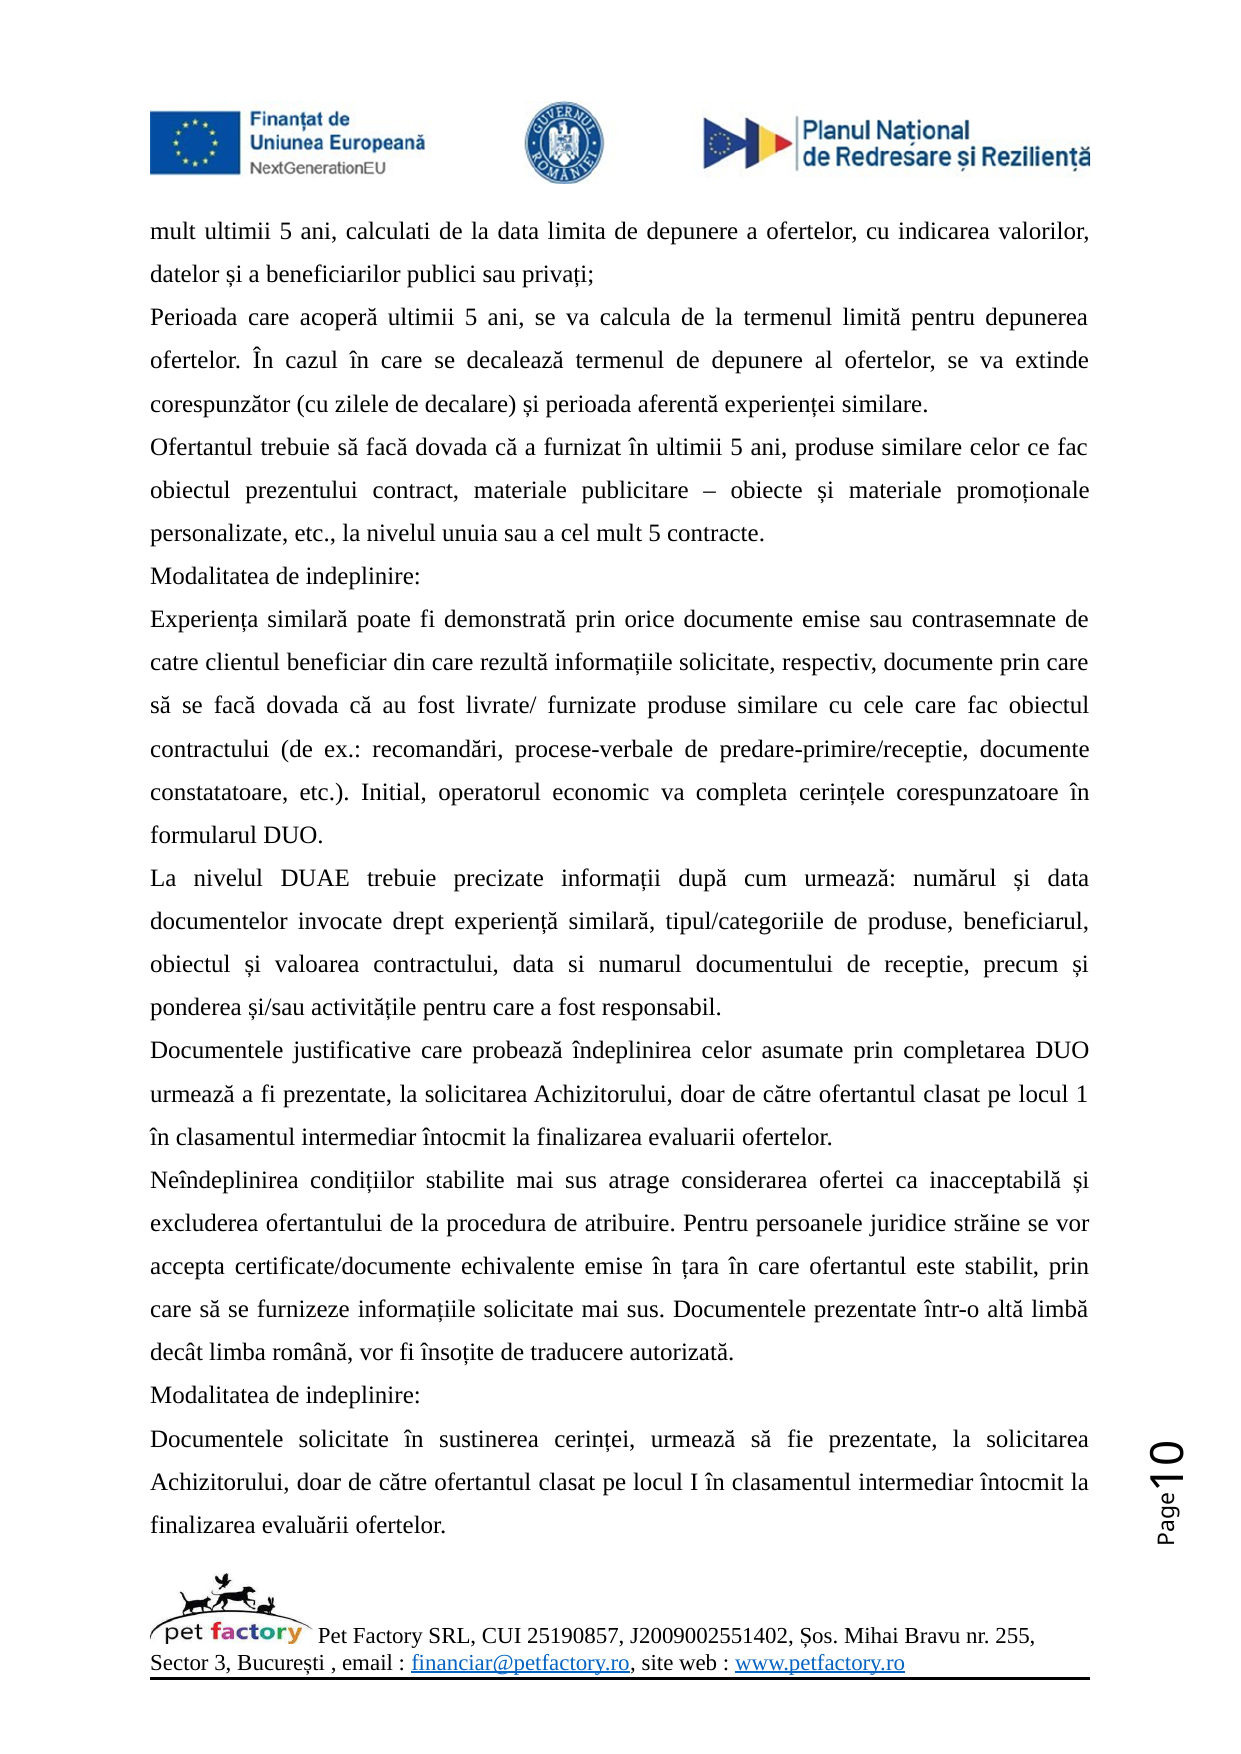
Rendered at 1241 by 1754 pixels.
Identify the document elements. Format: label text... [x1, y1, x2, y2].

text Experiența similară poate fi demonstrată prin orice documente emise sau contrasemnate de catre clientul beneficiar din care rezultă informațiile solicitate, respectiv, documente prin care să se facă dovada că au fost livrate/ furnizate produse similare cu cele care fac obiectul contractului (de ex.: recomandări, procese-verbale de predare-primire/receptie, documente constatatoare, etc.). Initial, operatorul economic va completa cerințele corespunzatoare în formularul DUO. [150, 604, 1090, 849]
text Neîndeplinirea condițiilor stabilite mai sus atrage considerarea ofertei ca inacceptabilă și excluderea ofertantului de la procedura de atribuire. Pentru persoanele juridice străine se vor accepta certificate/documente echivalente emise în țara în care ofertantul este stabilit, prin care să se furnizeze informațiile solicitate mai sus. Documentele prezentate într-o altă limbă decât limba română, vor fi însoțite de traducere autorizată. [150, 1165, 1090, 1366]
text Ofertantul trebuie să facă dovada că a furnizat în ultimii 5 ani, produse similare celor ce fac obiectul prezentului contract, materiale publicitare – obiecte și materiale promoționale personalizate, etc., la nivelul unuia sau a cel mult 5 contracte. [150, 432, 1090, 547]
text Documentele solicitate în sustinerea cerinței, urmează să fie prezentate, la solicitarea Achizitorului, doar de către ofertantul clasat pe locul I în clasamentul intermediar întocmit la finalizarea evaluării ofertelor. [150, 1424, 1090, 1539]
text Modalitatea de indeplinire: [150, 561, 1090, 590]
text Perioada care acoperă ultimii 5 ani, se va calcula de la termenul limită pentru depunerea ofertelor. În cazul în care se decalează termenul de depunere al ofertelor, se va extinde corespunzător (cu zilele de decalare) și perioada aferentă experienței similare. [150, 302, 1090, 417]
text Documentele justificative care probează îndeplinirea celor asumate prin completarea DUO urmează a fi prezentate, la solicitarea Achizitorului, doar de către ofertantul clasat pe locul 1 în clasamentul intermediar întocmit la finalizarea evaluarii ofertelor. [150, 1036, 1090, 1151]
picture [150, 101, 1091, 184]
text La nivelul DUAE trebuie precizate informații după cum urmează: numărul și data documentelor invocate drept experiență similară, tipul/categoriile de produse, beneficiarul, obiectul și valoarea contractului, data si numarul documentului de receptie, precum și ponderea și/sau activitățile pentru care a fost responsabil. [150, 863, 1090, 1021]
text Modalitatea de indeplinire: [150, 1381, 1090, 1409]
